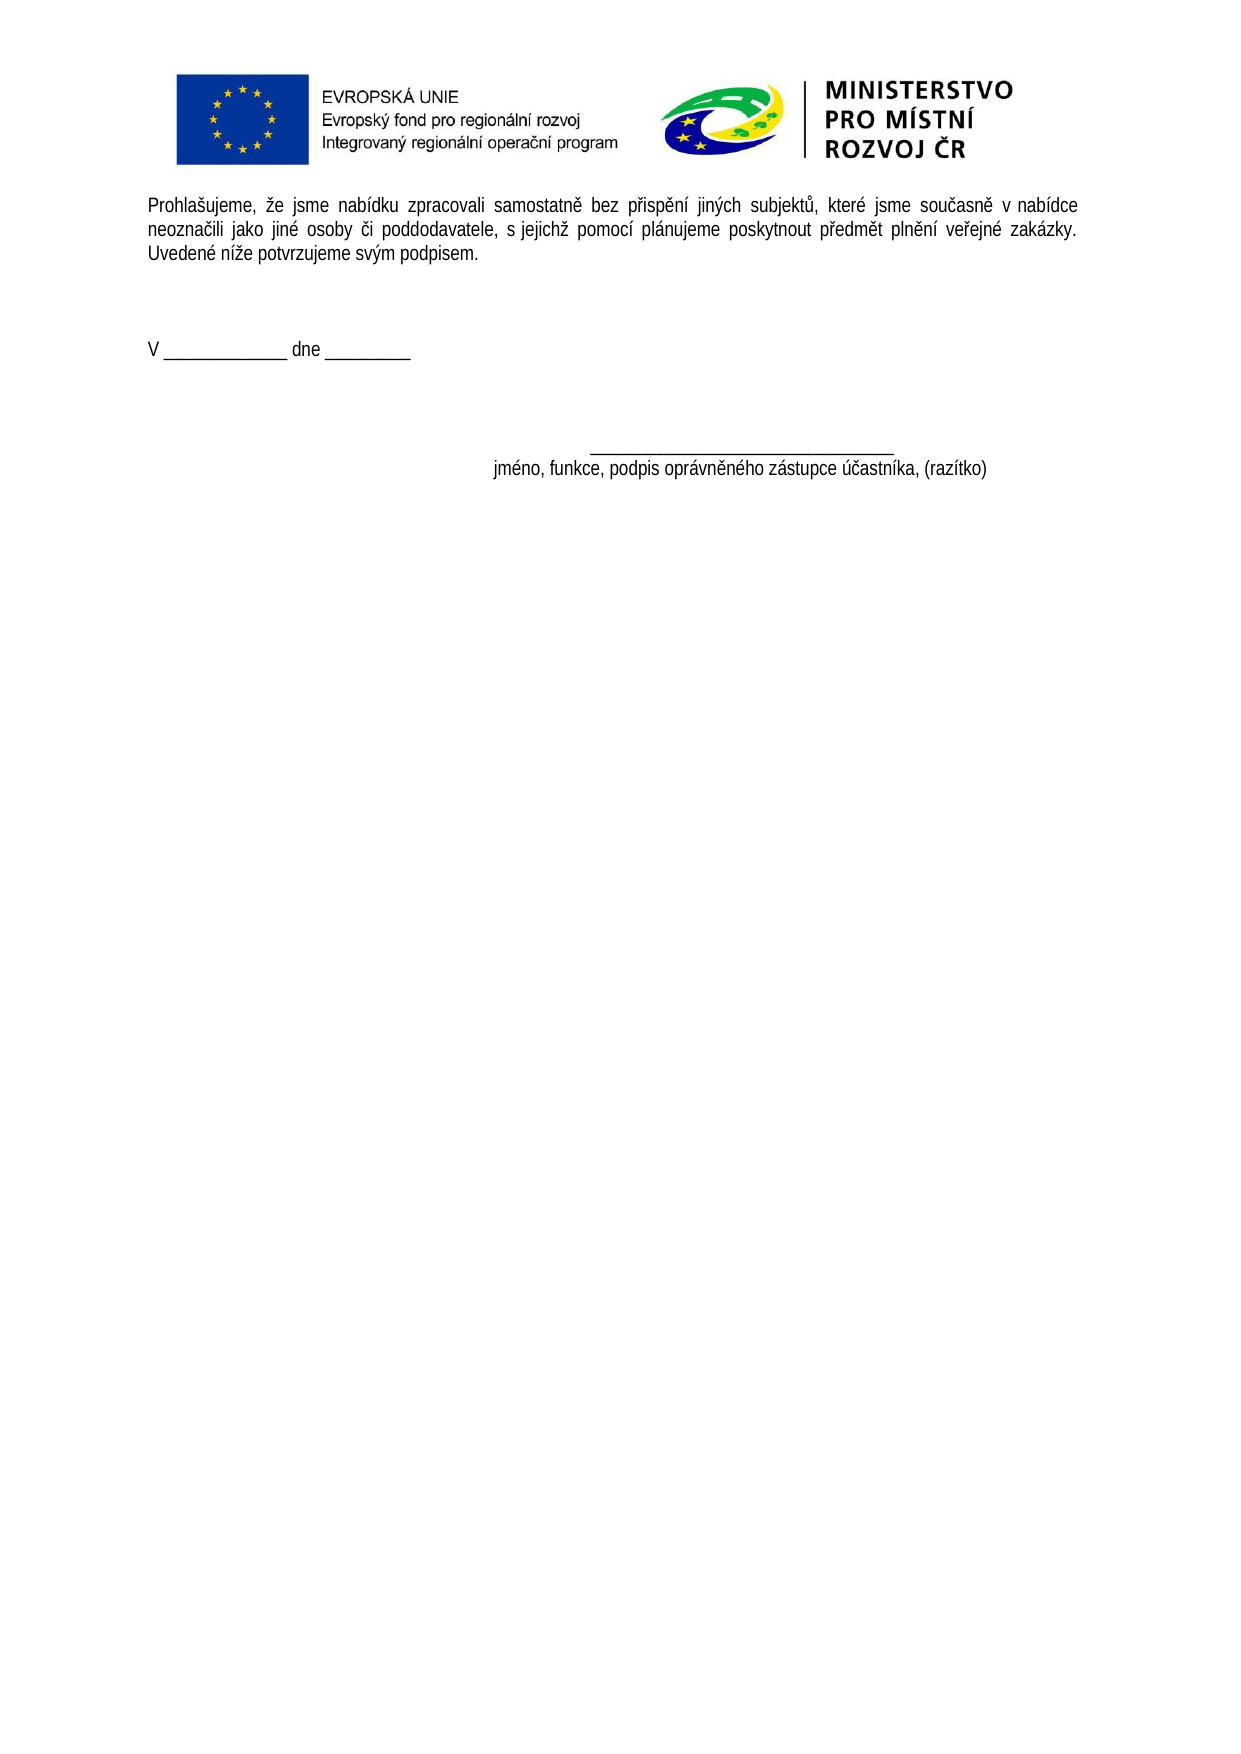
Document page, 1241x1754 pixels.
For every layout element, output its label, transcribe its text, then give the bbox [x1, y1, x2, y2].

text ________________________________ [148, 432, 1078, 456]
text V _____________ dne _________ [148, 337, 1078, 361]
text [148, 193, 1078, 265]
text jméno, funkce, podpis oprávněného zástupce účastníka, (razítko) [148, 456, 1078, 480]
